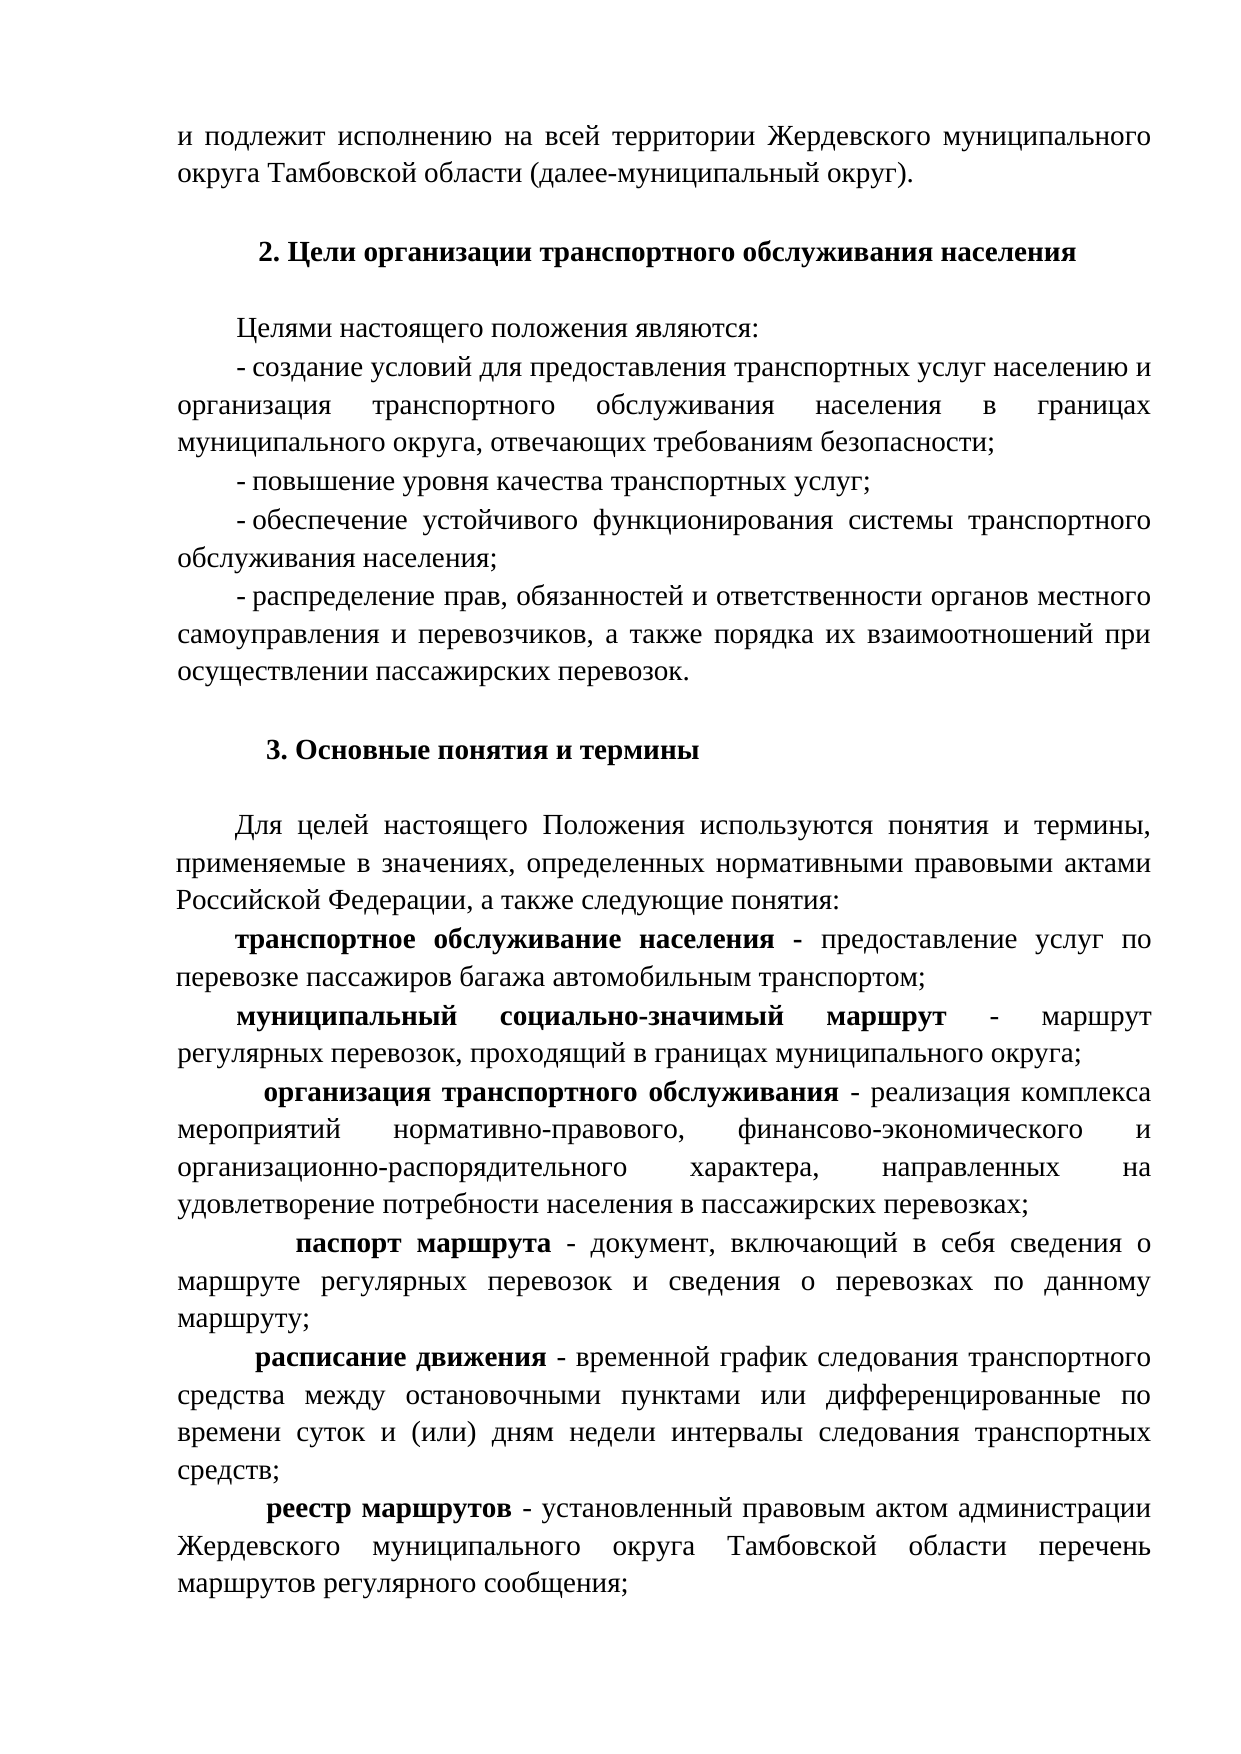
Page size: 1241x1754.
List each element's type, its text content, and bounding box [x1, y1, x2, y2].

text муниципальный социально-значимый маршрут - маршрут регулярных перевозок, проходящий в границах муниципального округа; [177, 998, 1152, 1069]
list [177, 118, 1152, 189]
list распределение прав, обязанностей и ответственности органов местного самоуправления и перевозчиков, а также порядка их взаимоотношений при осуществлении пассажирских перевозок. [177, 578, 1152, 687]
text транспортное обслуживание населения - предоставление услуг по перевозке пассажиров багажа автомобильным транспортом; [176, 921, 1152, 992]
text Для целей настоящего Положения используются понятия и термины, применяемые в значениях, определенных нормативными правовыми актами Российской Федерации, а также следующие понятия: [176, 807, 1152, 916]
list обеспечение устойчивого функционирования системы транспортного обслуживания населения; [177, 502, 1152, 573]
text 3. Основные понятия и термины [253, 732, 1152, 766]
text паспорт маршрута - документ, включающий в себя сведения о маршруте регулярных перевозок и сведения о перевозках по данному маршруту; [177, 1225, 1152, 1334]
text 2. Цели организации транспортного обслуживания населения [239, 234, 1084, 267]
list повышение уровня качества транспортных услуг; [177, 463, 1152, 497]
text реестр маршрутов - установленный правовым актом администрации Жердевского муниципального округа Тамбовской области перечень маршрутов регулярного сообщения; [177, 1491, 1152, 1599]
text расписание движения - временной график следования транспортного средства между остановочными пунктами или дифференцированные по времени суток и (или) дням недели интервалы следования транспортных средств; [177, 1339, 1152, 1485]
text организация транспортного обслуживания - реализация комплекса мероприятий нормативно-правового, финансово-экономического и организационно-распорядительного характера, направленных на удовлетворение потребности населения в пассажирских перевозках; [177, 1074, 1152, 1220]
text Целями настоящего положения являются: [236, 311, 1152, 344]
list создание условий для предоставления транспортных услуг населению и организация транспортного обслуживания населения в границах муниципального округа, отвечающих требованиям безопасности; [177, 349, 1152, 458]
